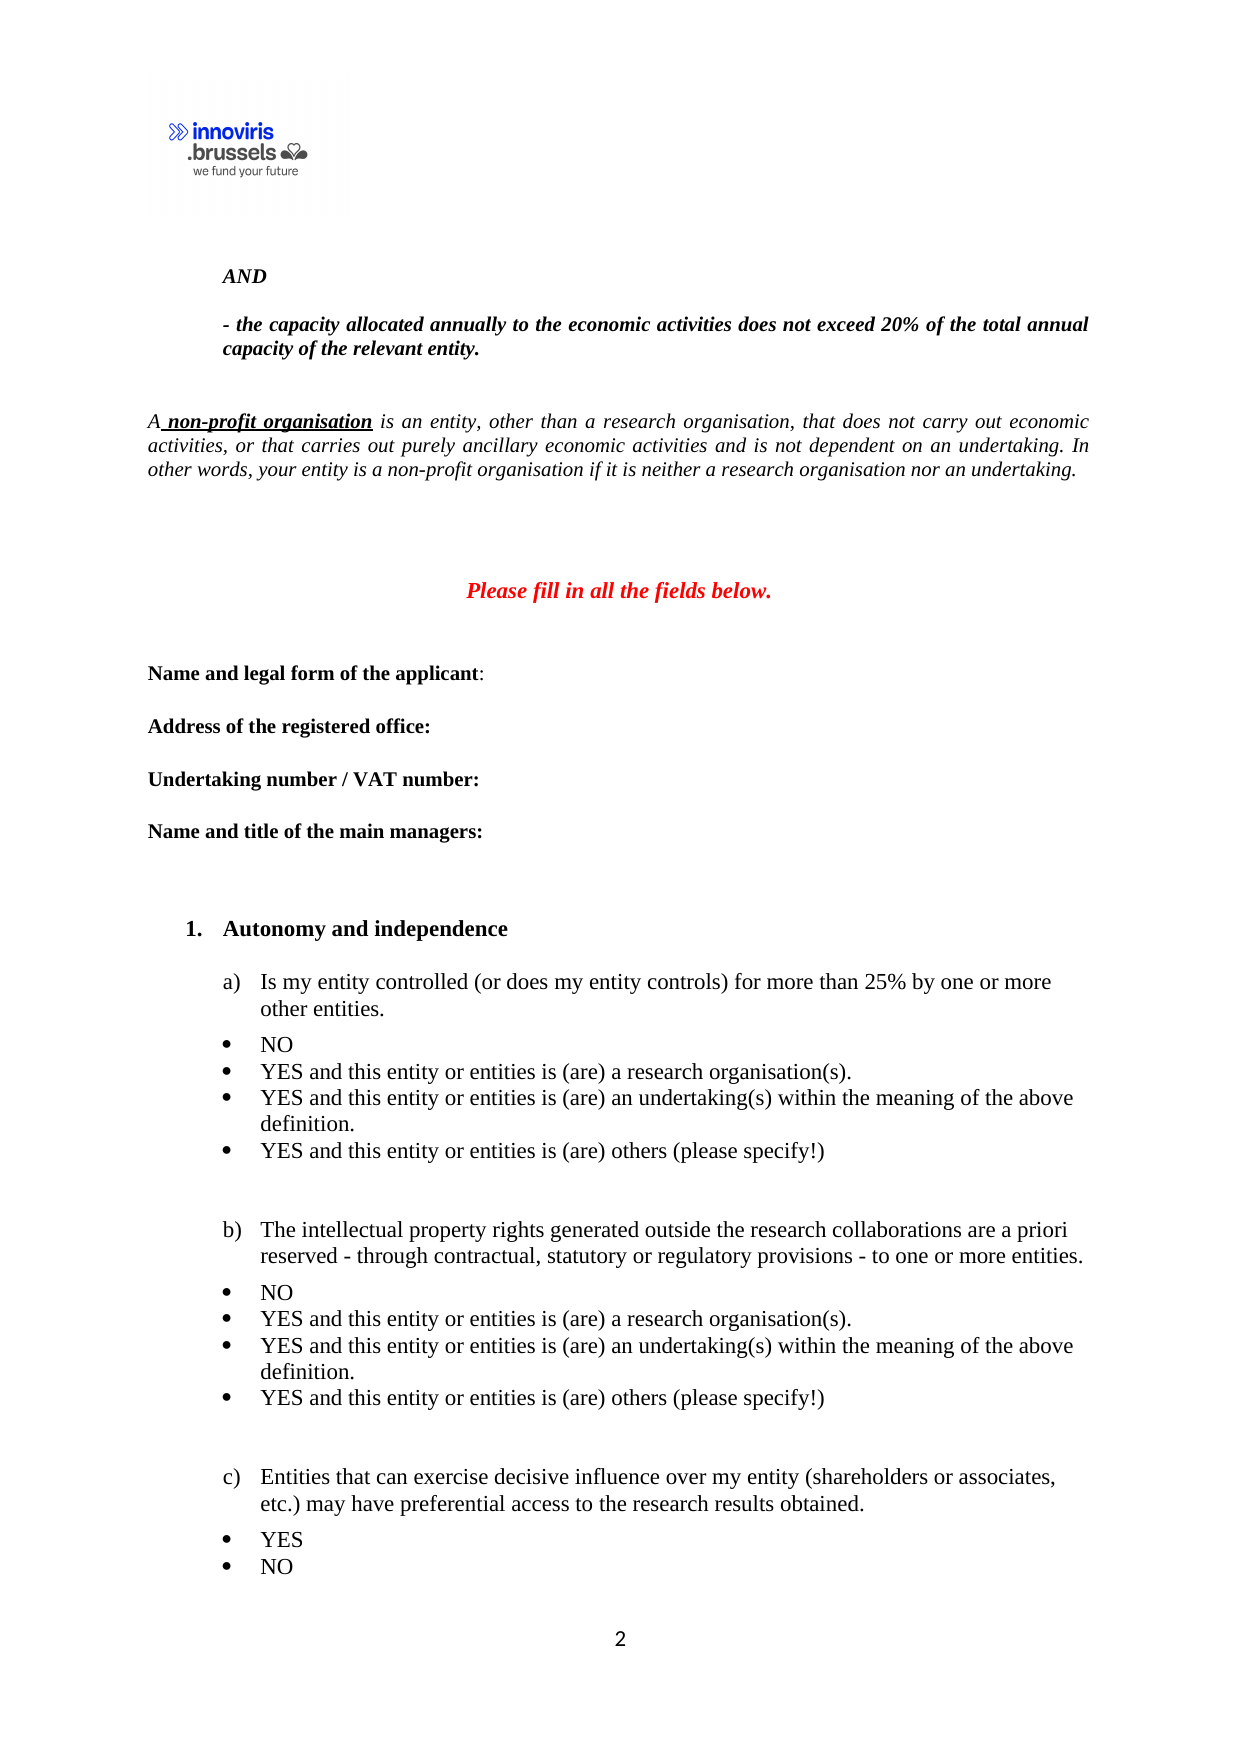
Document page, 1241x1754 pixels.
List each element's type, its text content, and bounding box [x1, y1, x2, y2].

text Name and title of the main managers: [148, 819, 1093, 843]
text Please fill in all the fields below. [148, 577, 1093, 603]
text A non-profit organisation is an entity, other than a research organisation, that does not carry out economic activities, or that carries out purely ancillary economic activities and is not dependent on an undertaking. In other words, your entity is a non-profit organisation if it is neither a research organisation nor an undertaking. [148, 408, 1093, 481]
list Autonomy and independence [185, 916, 1093, 942]
list YES and this entity or entities is (are) an undertaking(s) within the meaning of the above definition. [223, 1332, 1093, 1384]
text Undertaking number / VAT number: [148, 766, 1093, 791]
list NO [223, 1031, 1093, 1058]
text - the capacity allocated annually to the economic activities does not exceed 20% of the total annual capacity of the relevant entity. [223, 312, 1093, 360]
list YES and this entity or entities is (are) a research organisation(s). [223, 1305, 1093, 1332]
text Address of the registered office: [148, 714, 1093, 738]
text AND [223, 264, 1093, 288]
text Name and legal form of the applicant: [148, 661, 1093, 685]
picture [147, 73, 351, 218]
list YES and this entity or entities is (are) a research organisation(s). [223, 1058, 1093, 1084]
list The intellectual property rights generated outside the research collaborations are a priori reserved - through contractual, statutory or regulatory provisions - to one or more entities. [223, 1216, 1093, 1268]
list NO [223, 1553, 1093, 1579]
list YES [223, 1527, 1093, 1553]
list YES and this entity or entities is (are) others (please specify!) [223, 1384, 1093, 1411]
list YES and this entity or entities is (are) others (please specify!) [223, 1137, 1093, 1163]
list YES and this entity or entities is (are) an undertaking(s) within the meaning of the above definition. [223, 1084, 1093, 1137]
list Is my entity controlled (or does my entity controls) for more than 25% by one or more other entities. [223, 968, 1093, 1021]
list NO [223, 1279, 1093, 1305]
list Entities that can exercise decisive influence over my entity (shareholders or associates, etc.) may have preferential access to the research results obtained. [223, 1463, 1093, 1516]
